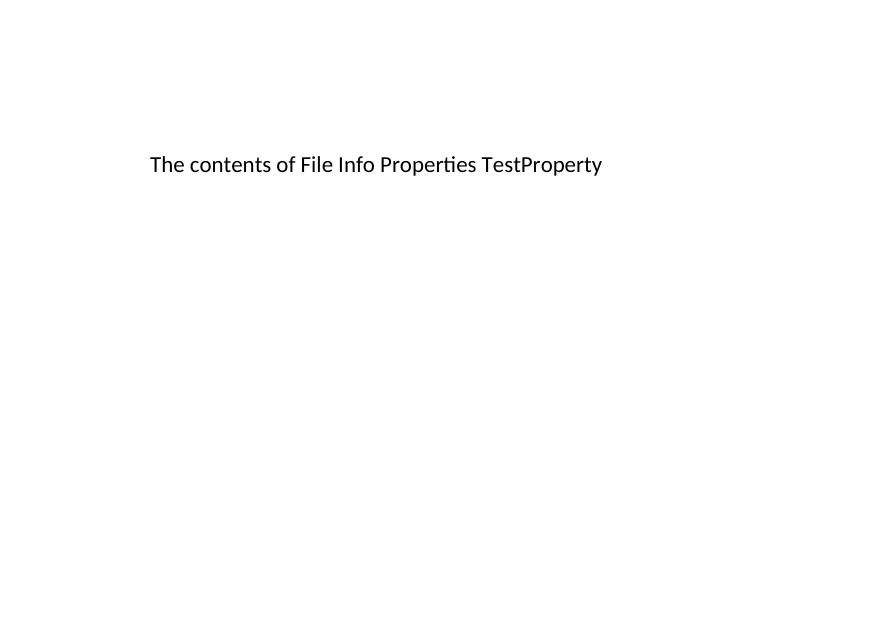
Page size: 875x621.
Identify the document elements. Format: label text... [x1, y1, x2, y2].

text customized field [150, 150, 724, 178]
